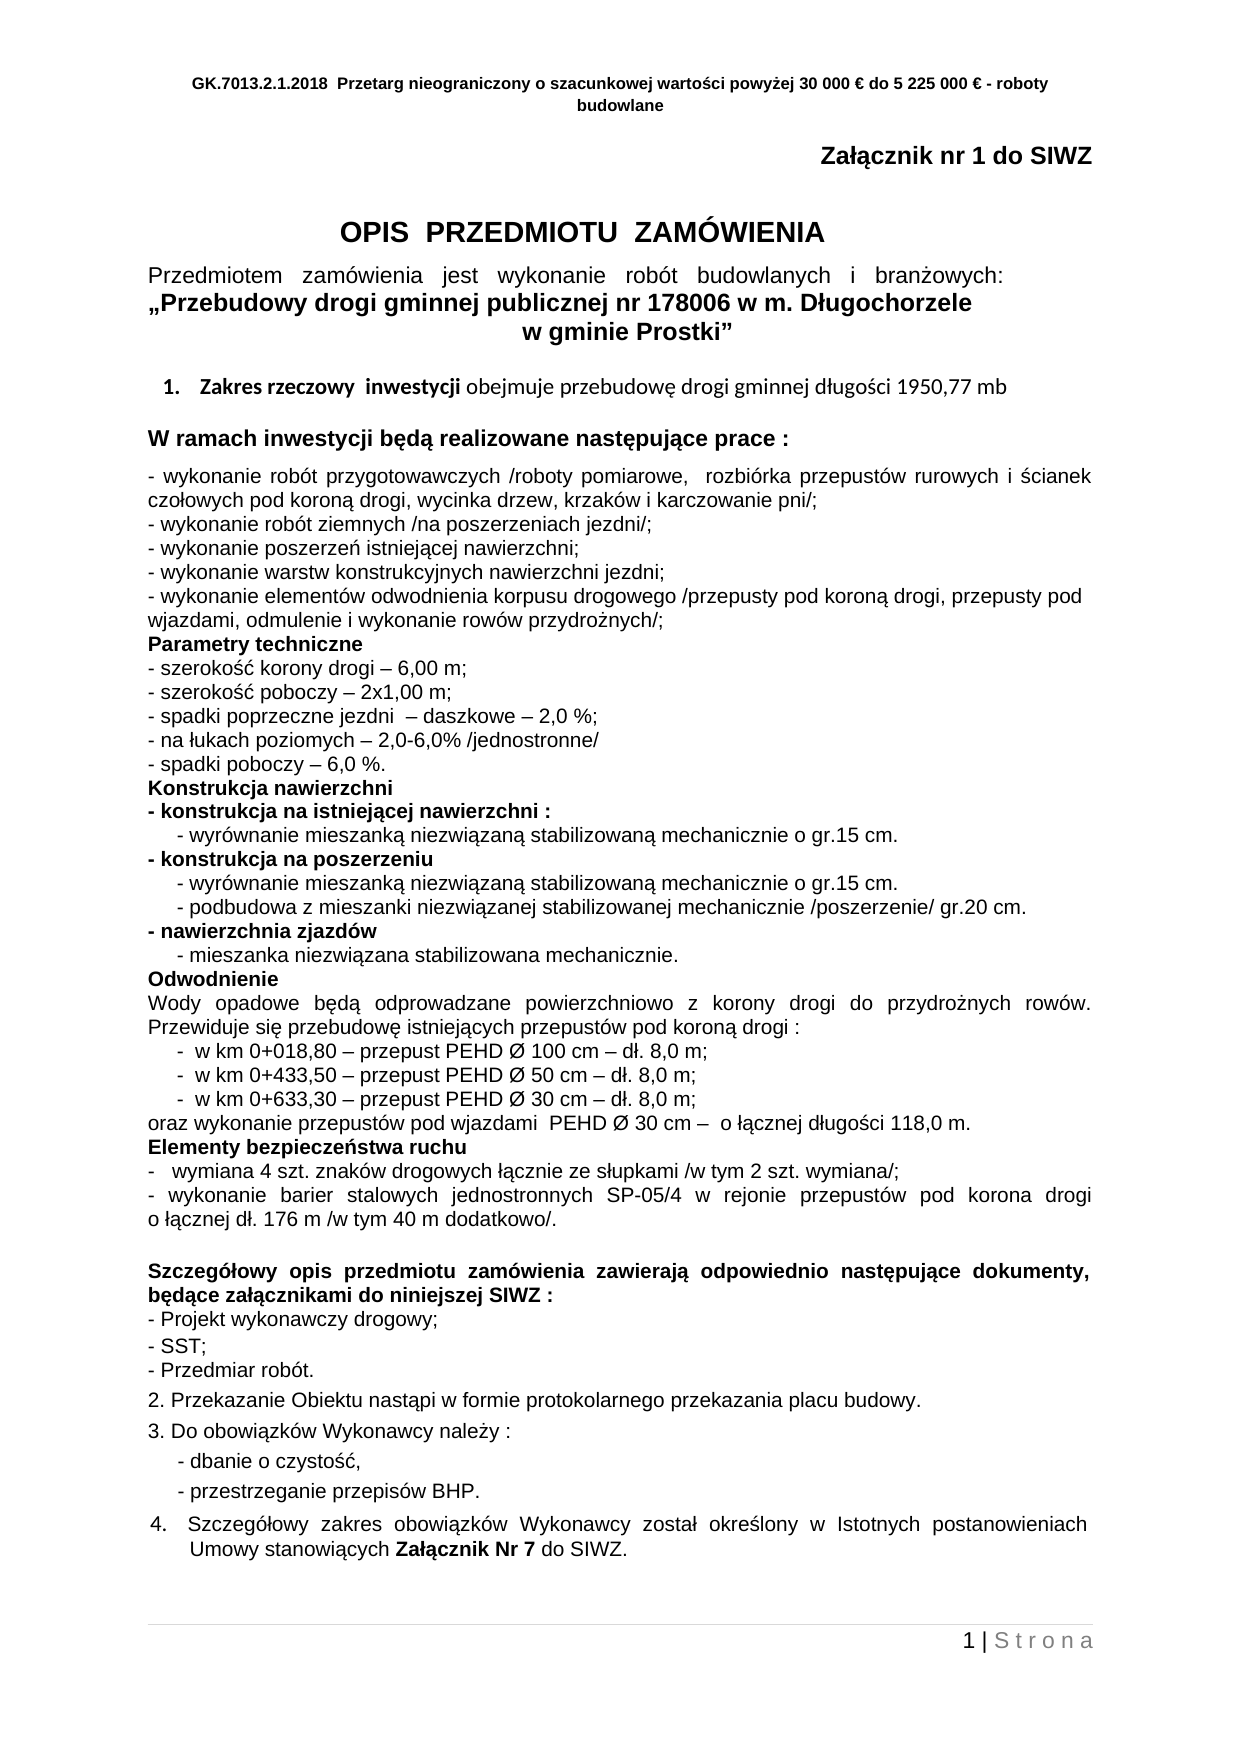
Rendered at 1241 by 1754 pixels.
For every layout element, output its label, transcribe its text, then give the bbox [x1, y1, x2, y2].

text - mieszanka niezwiązana stabilizowana mechanicznie. [148, 943, 1093, 967]
text - wymiana 4 szt. znaków drogowych łącznie ze słupkami /w tym 2 szt. wymiana/; [148, 1159, 1093, 1183]
text 2. Przekazanie Obiektu nastąpi w formie protokolarnego przekazania placu budowy. [148, 1388, 1091, 1412]
text W ramach inwestycji będą realizowane następujące prace : [148, 425, 1093, 451]
text OPIS PRZEDMIOTU ZAMÓWIENIA [339, 223, 1093, 248]
text - wykonanie barier stalowych jednostronnych SP-05/4 w rejonie przepustów pod korona drogi o łącznej dł. 176 m /w tym 40 m dodatkowo/. [148, 1183, 1093, 1231]
text - dbanie o czystość, [177, 1449, 474, 1473]
list Zakres rzeczowy inwestycji obejmuje przebudowę drogi gminnej długości 1950,77 mb [162, 372, 1093, 400]
text - nawierzchnia zjazdów [148, 919, 1093, 943]
text - szerokość korony drogi – 6,00 m; [148, 656, 1093, 679]
text Odwodnienie [148, 967, 1093, 991]
text - podbudowa z mieszanki niezwiązanej stabilizowanej mechanicznie /poszerzenie/ gr.20 cm. [148, 895, 1093, 919]
text - Przedmiar robót. [148, 1358, 1093, 1382]
text - wyrównanie mieszanką niezwiązaną stabilizowaną mechanicznie o gr.15 cm. [148, 871, 1093, 895]
text oraz wykonanie przepustów pod wjazdami PEHD Ø 30 cm – o łącznej długości 118,0 m. [148, 1111, 1093, 1135]
text w gminie Prostki” [148, 317, 1004, 346]
text Parametry techniczne [148, 632, 1093, 656]
text - konstrukcja na poszerzeniu [148, 847, 1093, 871]
text - w km 0+433,50 – przepust PEHD Ø 50 cm – dł. 8,0 m; [148, 1063, 1093, 1087]
text Elementy bezpieczeństwa ruchu [148, 1135, 1093, 1159]
text - spadki poboczy – 6,0 %. [148, 751, 1093, 775]
text - SST; [148, 1334, 1093, 1358]
text - w km 0+018,80 – przepust PEHD Ø 100 cm – dł. 8,0 m; [148, 1039, 1093, 1063]
text - w km 0+633,30 – przepust PEHD Ø 30 cm – dł. 8,0 m; [148, 1087, 1093, 1111]
text - wykonanie warstw konstrukcyjnych nawierzchni jezdni; [148, 560, 1093, 584]
text - wykonanie robót ziemnych /na poszerzeniach jezdni/; [148, 512, 1093, 536]
text 3. Do obowiązków Wykonawcy należy : [148, 1418, 605, 1442]
text - spadki poprzeczne jezdni – daszkowe – 2,0 %; [148, 703, 1093, 727]
list - Projekt wykonawczy drogowy; [148, 1307, 1093, 1331]
text - na łukach poziomych – 2,0-6,0% /jednostronne/ [148, 727, 1093, 751]
text Szczegółowy opis przedmiotu zamówienia zawierają odpowiednio następujące dokumenty, będące załącznikami do niniejszej SIWZ : [148, 1259, 1091, 1307]
text Przedmiotem zamówienia jest wykonanie robót budowlanych i branżowych: „Przebudowy drogi gminnej publicznej nr 178006 w m. Długochorzele [148, 262, 1004, 317]
text - konstrukcja na istniejącej nawierzchni : [148, 799, 1093, 823]
text Konstrukcja nawierzchni [148, 775, 1093, 799]
list Szczegółowy zakres obowiązków Wykonawcy został określony w Istotnych postanowieniach Umowy stanowiących Załącznik Nr 7 do SIWZ. [150, 1509, 1088, 1561]
text - wykonanie poszerzeń istniejącej nawierzchni; [148, 536, 1093, 560]
text - wykonanie elementów odwodnienia korpusu drogowego /przepusty pod koroną drogi, przepusty pod wjazdami, odmulenie i wykonanie rowów przydrożnych/; [148, 584, 1093, 632]
text Załącznik nr 1 do SIWZ [471, 144, 1093, 169]
text Wody opadowe będą odprowadzane powierzchniowo z korony drogi do przydrożnych rowów. Przewiduje się przebudowę istniejących przepustów pod koroną drogi : [148, 991, 1093, 1039]
text - szerokość poboczy – 2x1,00 m; [148, 679, 1093, 703]
text - wyrównanie mieszanką niezwiązaną stabilizowaną mechanicznie o gr.15 cm. [148, 823, 1093, 847]
text - przestrzeganie przepisów BHP. [177, 1479, 1093, 1503]
text - wykonanie robót przygotowawczych /roboty pomiarowe, rozbiórka przepustów rurowych i ścianek czołowych pod koroną drogi, wycinka drzew, krzaków i karczowanie pni/; [148, 464, 1093, 512]
